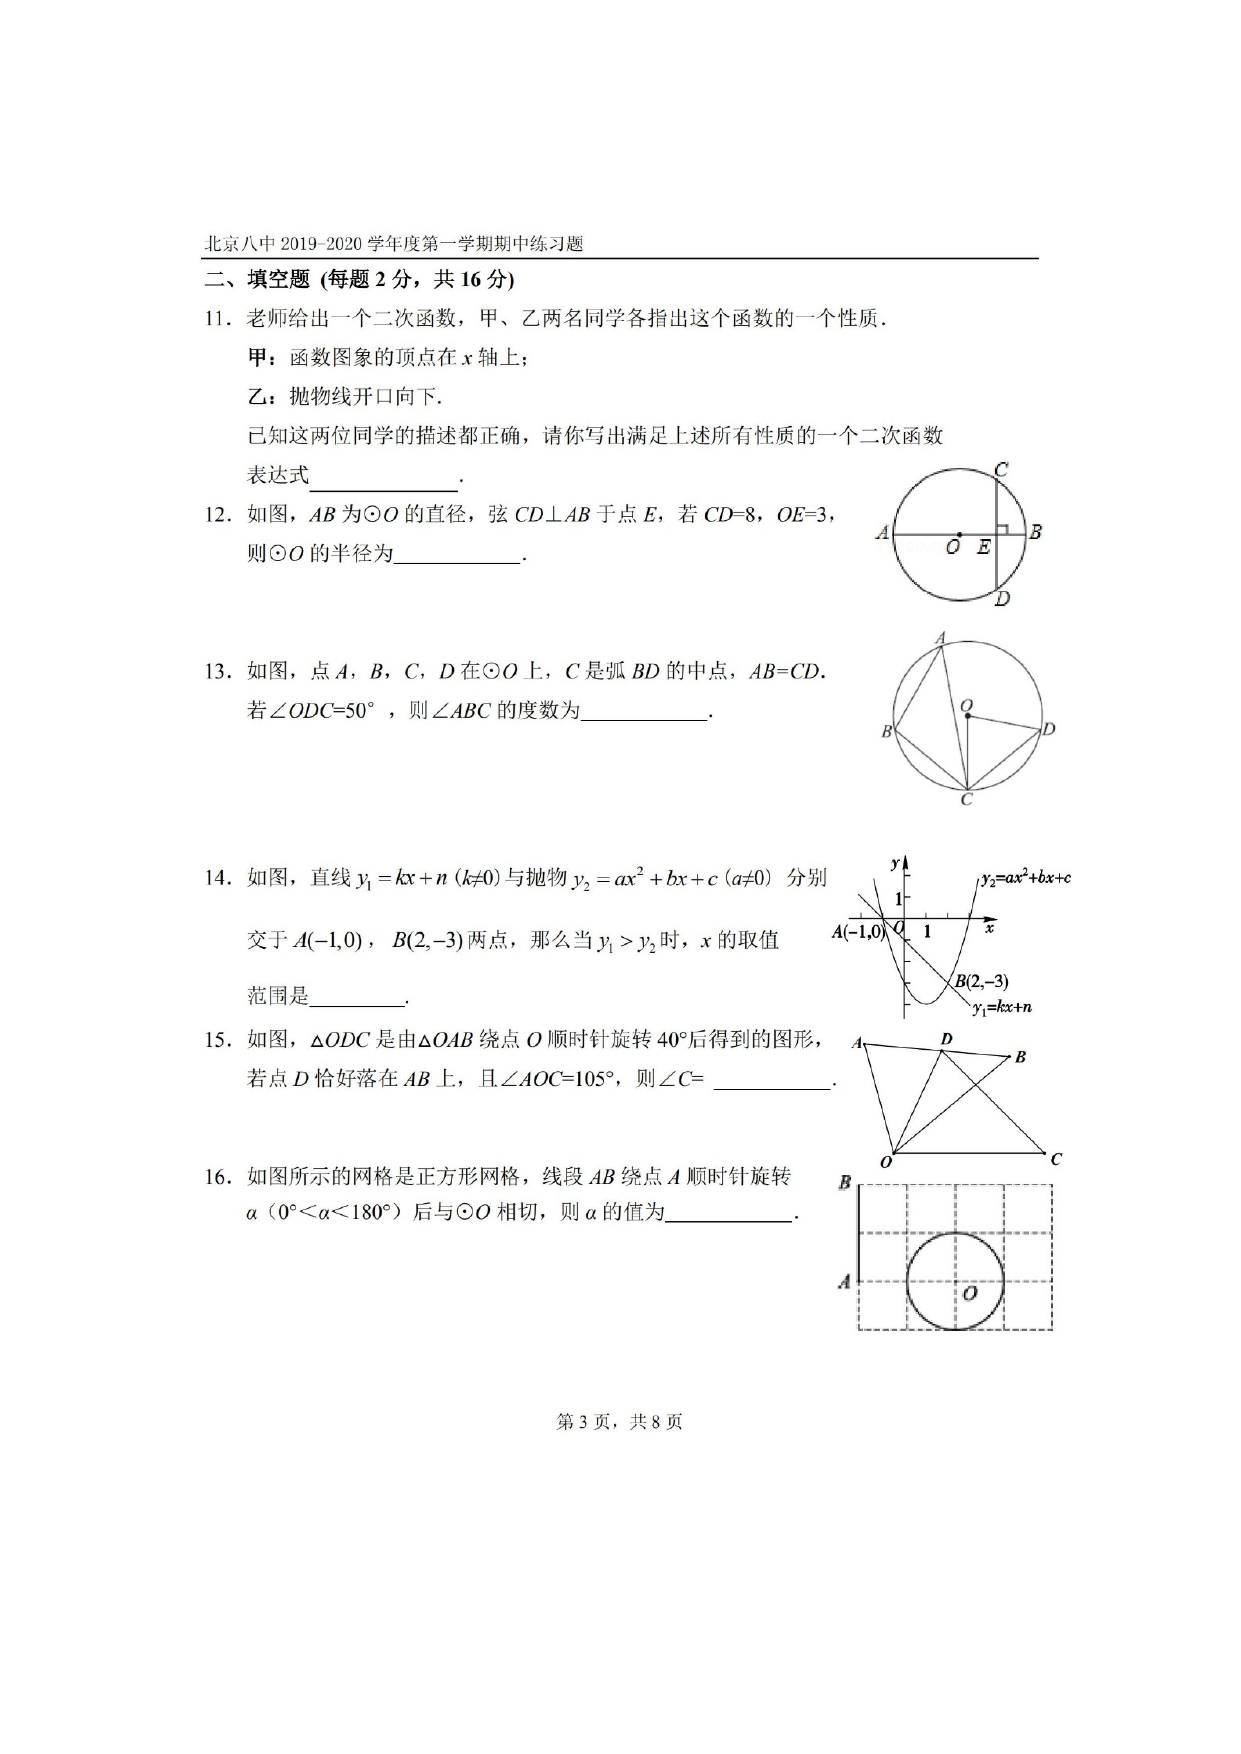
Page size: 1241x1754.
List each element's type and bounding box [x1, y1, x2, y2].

picture [118, 129, 1121, 1553]
